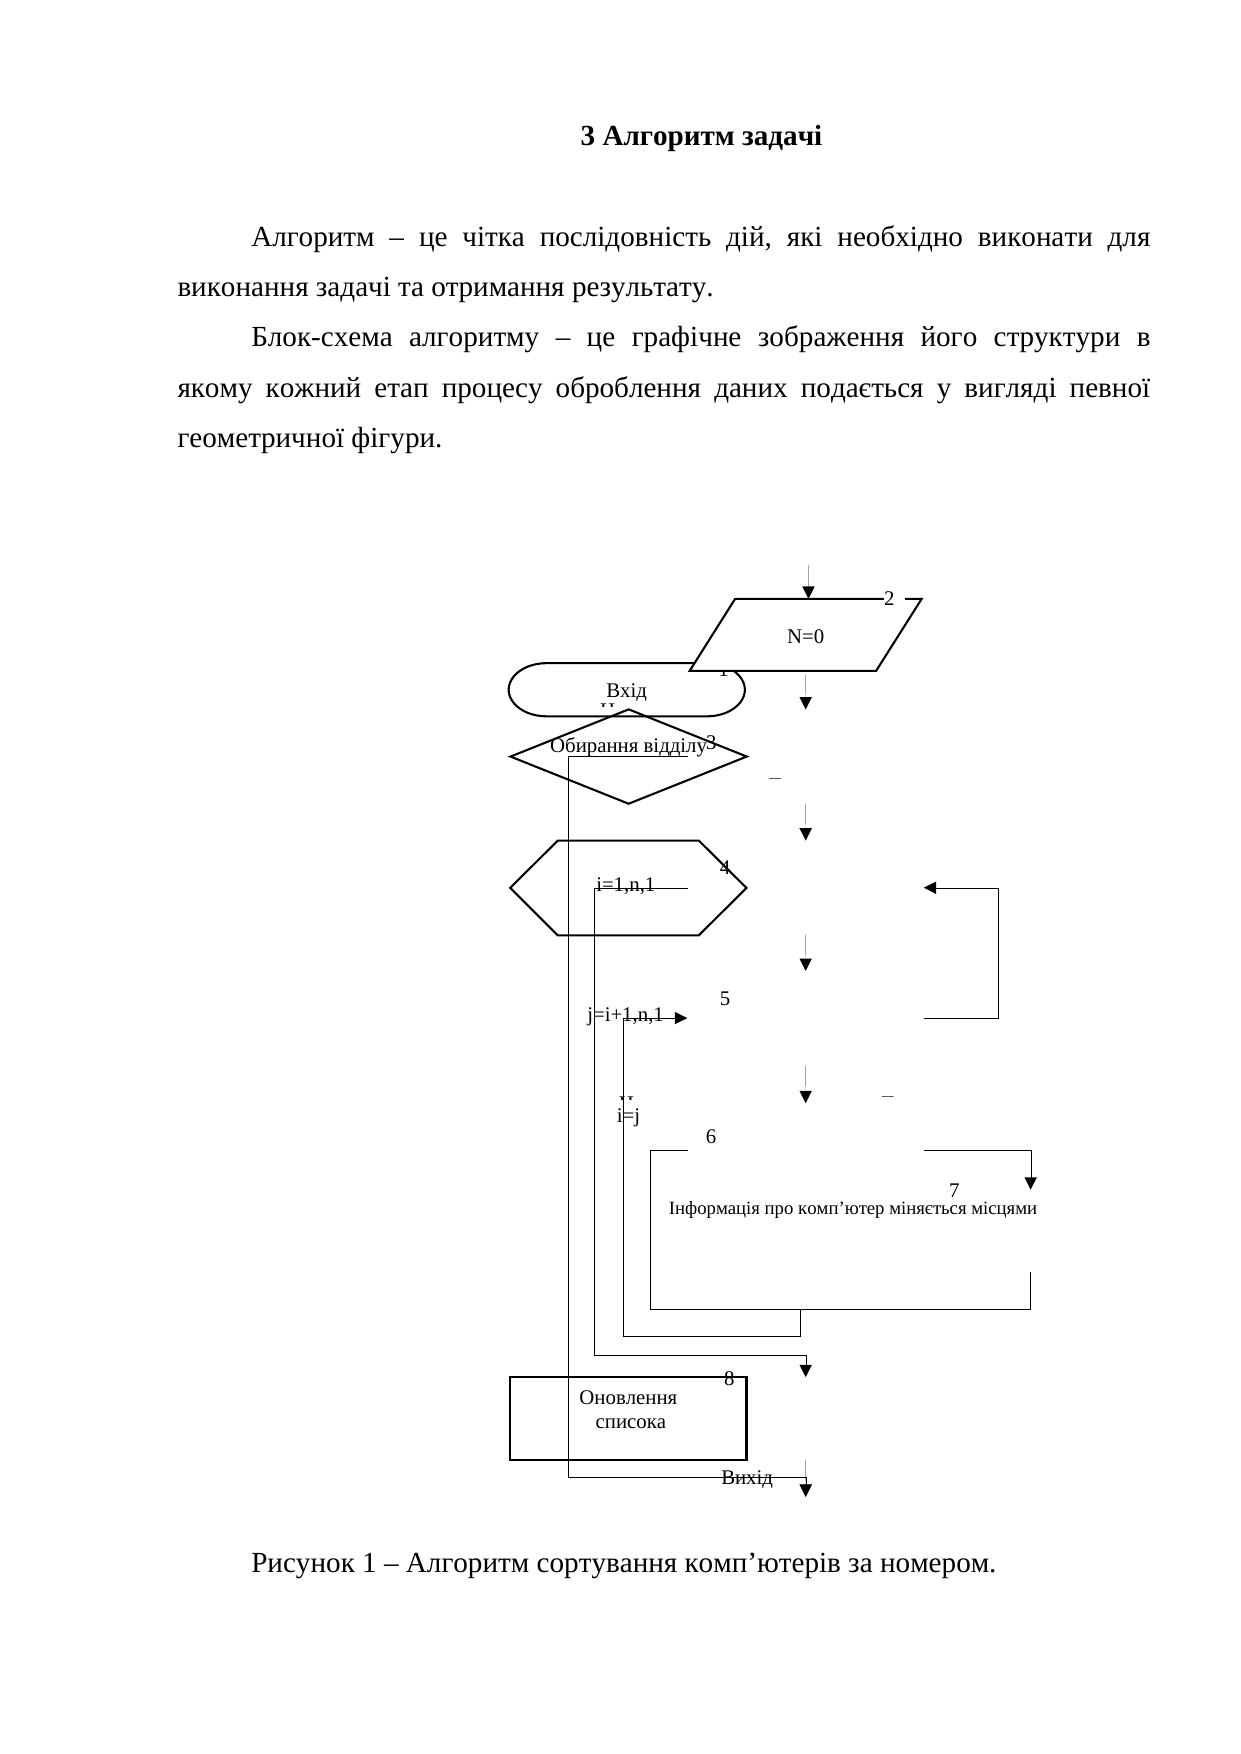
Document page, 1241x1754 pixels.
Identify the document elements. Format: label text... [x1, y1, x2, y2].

text 3 Алгоритм задачі [177, 118, 1152, 152]
subtitle Алгоритм – це чітка послідовність дій, які необхідно виконати для виконання задачі та отримання результату. [177, 219, 1152, 303]
text Рисунок 1 – Алгоритм сортування комп’ютерів за номером. [177, 1545, 1152, 1579]
text Блок-схема алгоритму – це графічне зображення його структури в якому кожний етап процесу оброблення даних подається у вигляді певної геометричної фігури. [177, 319, 1152, 453]
